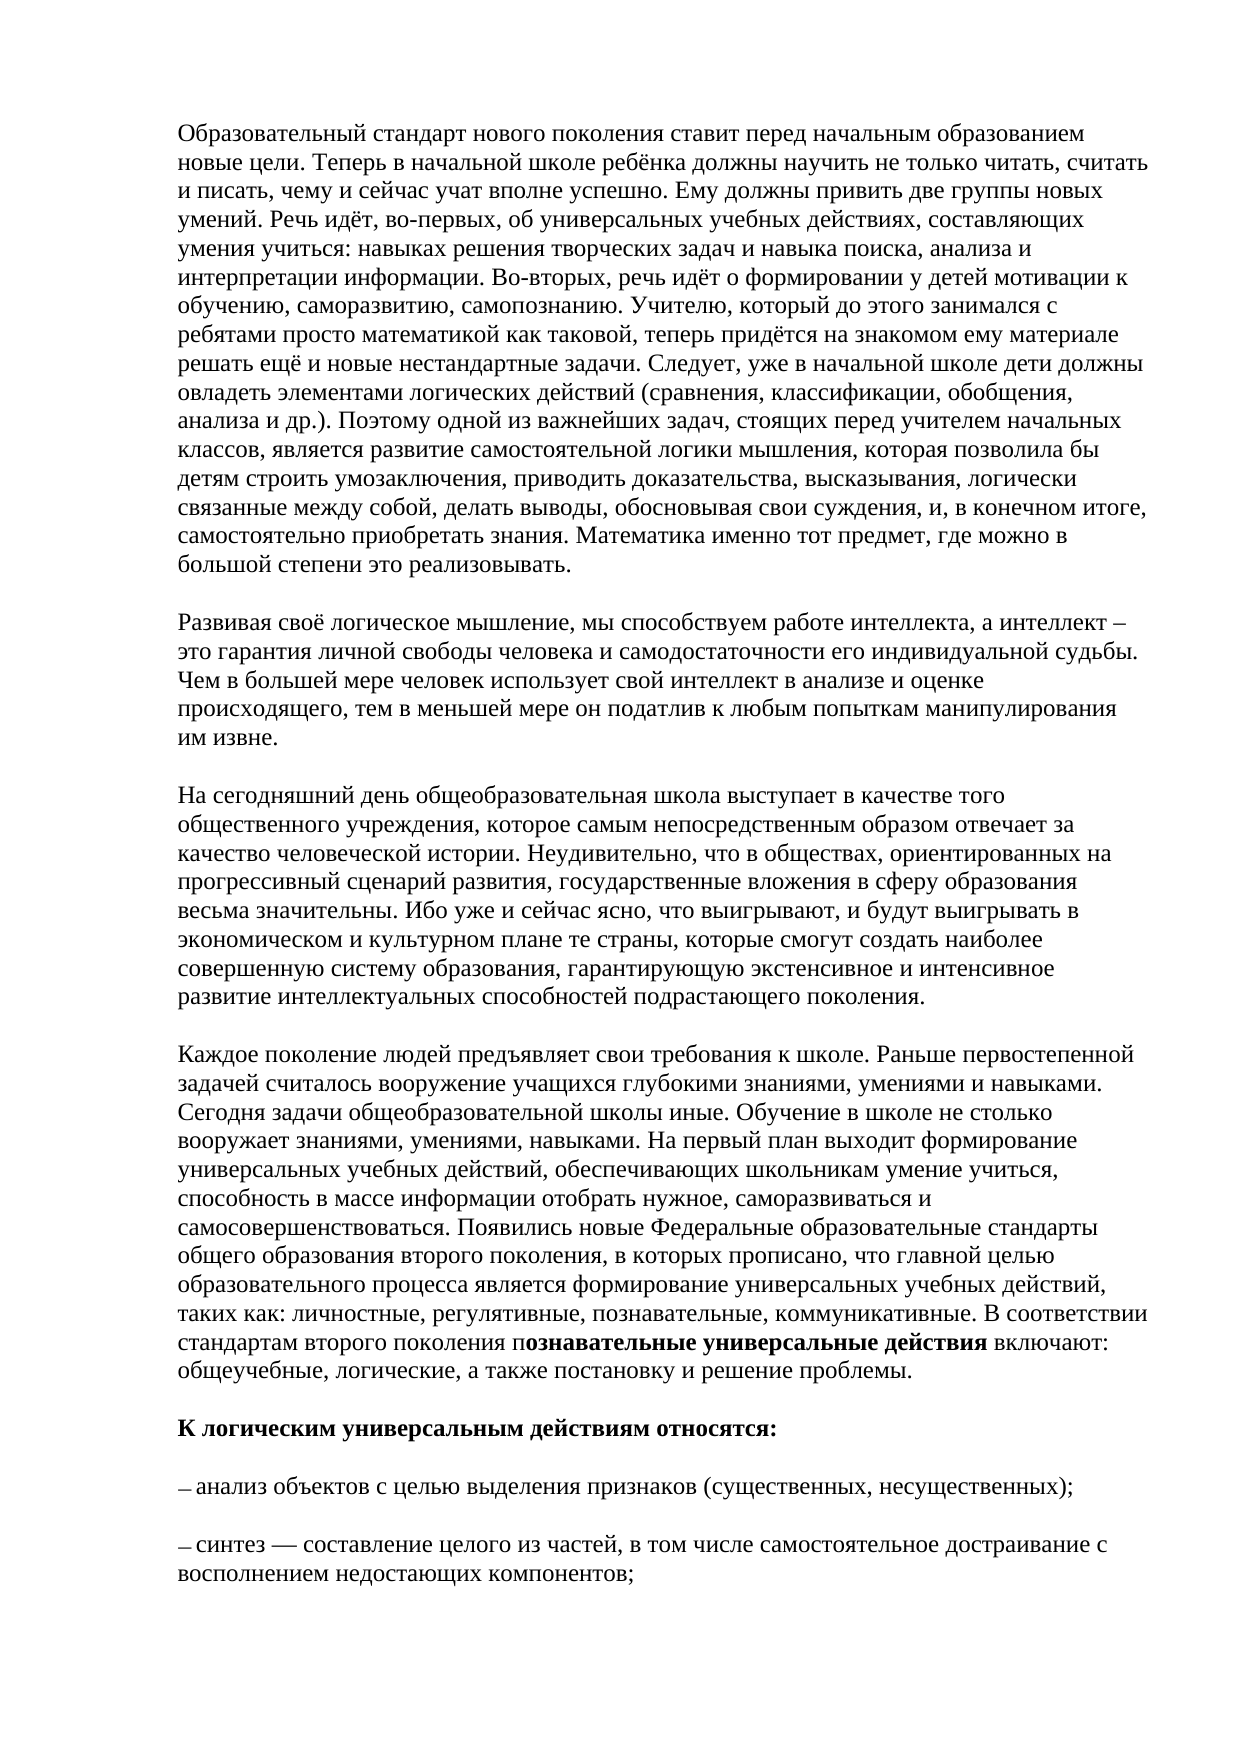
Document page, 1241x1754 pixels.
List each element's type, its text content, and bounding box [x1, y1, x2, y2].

text — анализ объектов с целью выделения признаков (существенных, несущественных); [177, 1471, 1152, 1500]
text Развивая своё логическое мышление, мы способствуем работе интеллекта, а интеллект – это гарантия личной свободы человека и самодостаточности его индивидуальной судьбы. Чем в большей мере человек использует свой интеллект в анализе и оценке происходящего, тем в меньшей мере он податлив к любым попыткам манипулирования им извне. [177, 607, 1152, 751]
text К логическим универсальным действиям относятся: [177, 1413, 1152, 1442]
text — синтез — составление целого из частей, в том числе самостоятельное достраивание с восполнением недостающих компонентов; [177, 1529, 1152, 1587]
text На сегодняшний день общеобразовательная школа выступает в качестве того общественного учреждения, которое самым непосредственным образом отвечает за качество человеческой истории. Неудивительно, что в обществах, ориентированных на прогрессивный сценарий развития, государственные вложения в сферу образования весьма значительны. Ибо уже и сейчас ясно, что выигрывают, и будут выигрывать в экономическом и культурном плане те страны, которые смогут создать наиболее совершенную систему образования, гарантирующую экстенсивное и интенсивное развитие интеллектуальных способностей подрастающего поколения. [177, 780, 1152, 1010]
text Каждое поколение людей предъявляет свои требования к школе. Раньше первостепенной задачей считалось вооружение учащихся глубокими знаниями, умениями и навыками. Сегодня задачи общеобразовательной школы иные. Обучение в школе не столько вооружает знаниями, умениями, навыками. На первый план выходит формирование универсальных учебных действий, обеспечивающих школьникам умение учиться, способность в массе информации отобрать нужное, саморазвиваться и самосовершенствоваться. Появились новые Федеральные образовательные стандарты общего образования второго поколения, в которых прописано, что главной целью образовательного процесса является формирование универсальных учебных действий, таких как: личностные, регулятивные, познавательные, коммуникативные. В соответствии стандартам второго поколения познавательные универсальные действия включают: общеучебные, логические, а также постановку и решение проблемы. [177, 1039, 1152, 1384]
text Образовательный стандарт нового поколения ставит перед начальным образованием новые цели. Теперь в начальной школе ребёнка должны научить не только читать, считать и писать, чему и сейчас учат вполне успешно. Ему должны привить две группы новых умений. Речь идёт, во-первых, об универсальных учебных действиях, составляющих умения учиться: навыках решения творческих задач и навыка поиска, анализа и интерпретации информации. Во-вторых, речь идёт о формировании у детей мотивации к обучению, саморазвитию, самопознанию. Учителю, который до этого занимался с ребятами просто математикой как таковой, теперь придётся на знакомом ему материале решать ещё и новые нестандартные задачи. Следует, уже в начальной школе дети должны овладеть элементами логических действий (сравнения, классификации, обобщения, анализа и др.). Поэтому одной из важнейших задач, стоящих перед учителем начальных классов, является развитие самостоятельной логики мышления, которая позволила бы детям строить умозаключения, приводить доказательства, высказывания, логически связанные между собой, делать выводы, обосновывая свои суждения, и, в конечном итоге, самостоятельно приобретать знания. Математика именно тот предмет, где можно в большой степени это реализовывать. [177, 118, 1152, 578]
